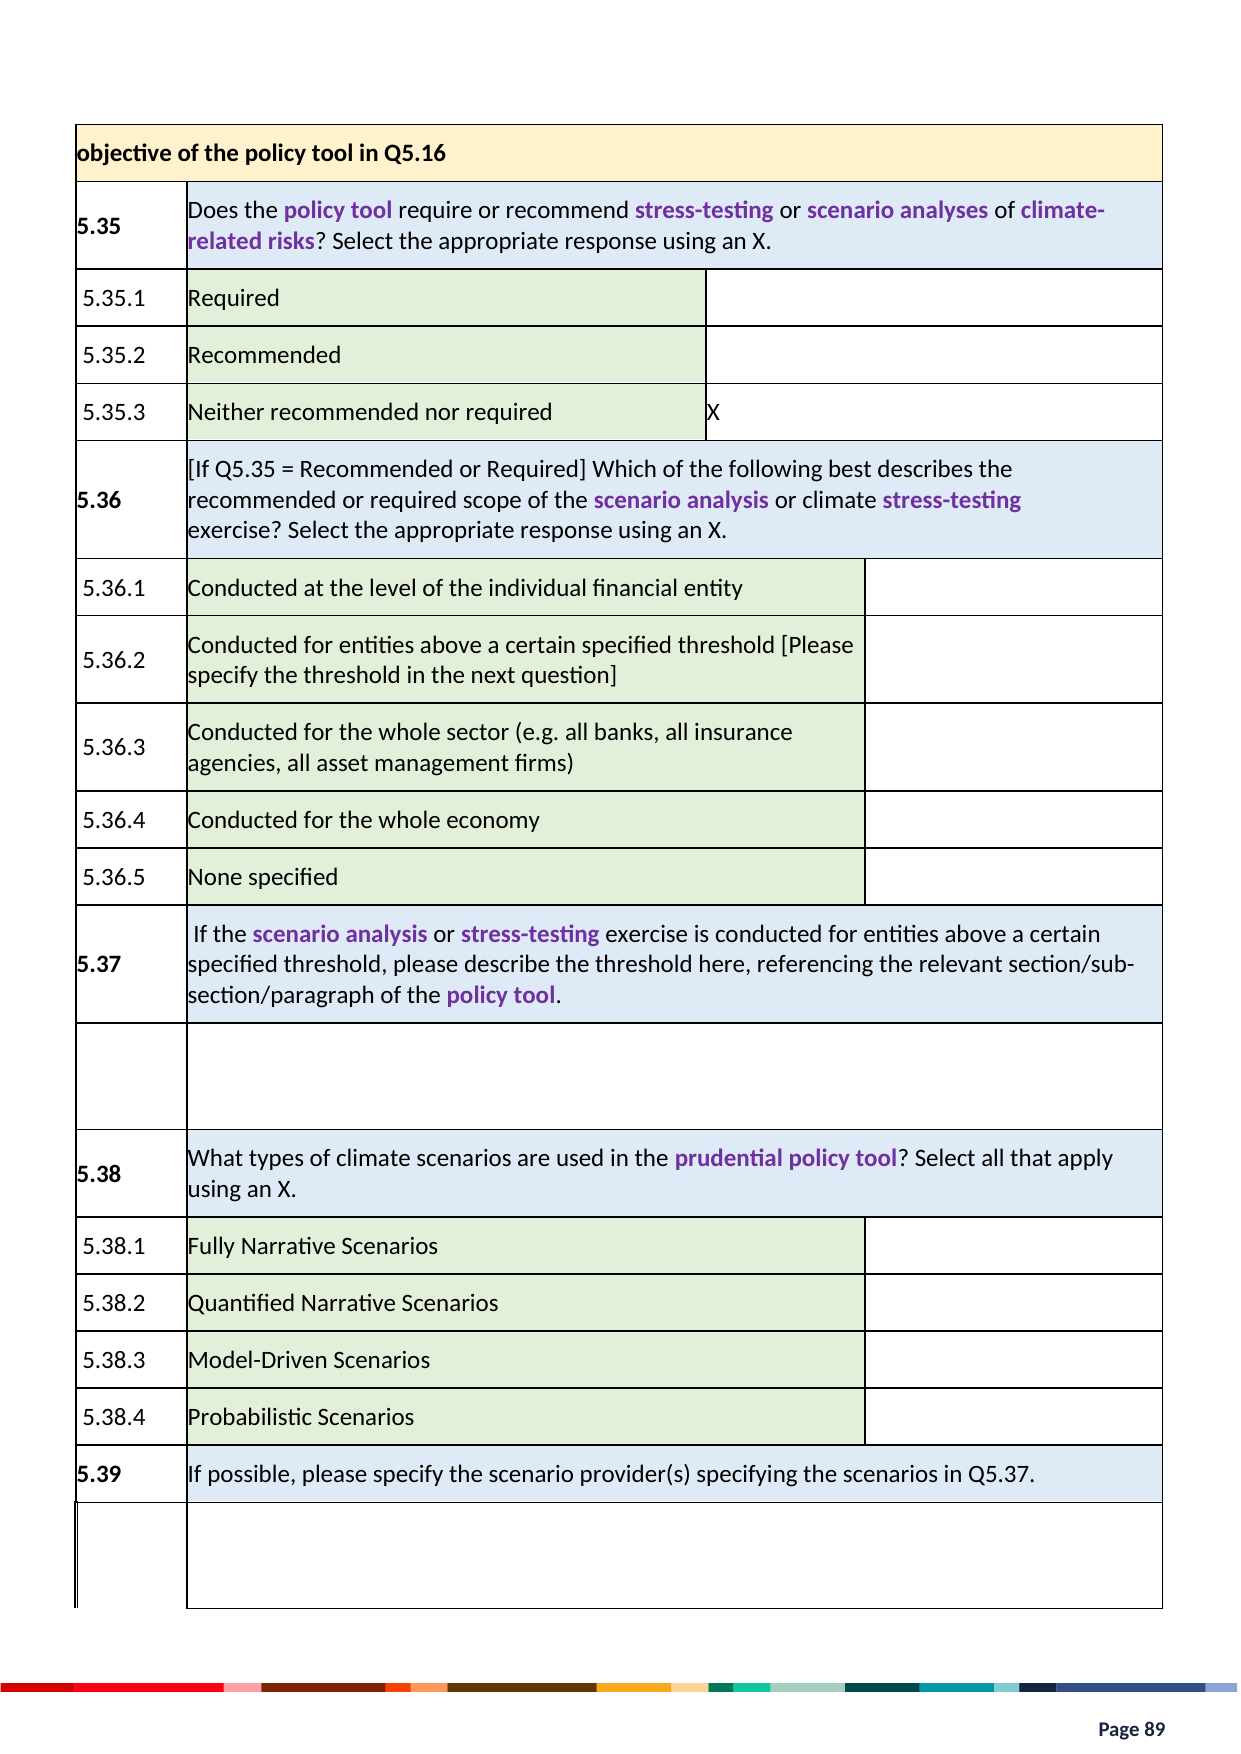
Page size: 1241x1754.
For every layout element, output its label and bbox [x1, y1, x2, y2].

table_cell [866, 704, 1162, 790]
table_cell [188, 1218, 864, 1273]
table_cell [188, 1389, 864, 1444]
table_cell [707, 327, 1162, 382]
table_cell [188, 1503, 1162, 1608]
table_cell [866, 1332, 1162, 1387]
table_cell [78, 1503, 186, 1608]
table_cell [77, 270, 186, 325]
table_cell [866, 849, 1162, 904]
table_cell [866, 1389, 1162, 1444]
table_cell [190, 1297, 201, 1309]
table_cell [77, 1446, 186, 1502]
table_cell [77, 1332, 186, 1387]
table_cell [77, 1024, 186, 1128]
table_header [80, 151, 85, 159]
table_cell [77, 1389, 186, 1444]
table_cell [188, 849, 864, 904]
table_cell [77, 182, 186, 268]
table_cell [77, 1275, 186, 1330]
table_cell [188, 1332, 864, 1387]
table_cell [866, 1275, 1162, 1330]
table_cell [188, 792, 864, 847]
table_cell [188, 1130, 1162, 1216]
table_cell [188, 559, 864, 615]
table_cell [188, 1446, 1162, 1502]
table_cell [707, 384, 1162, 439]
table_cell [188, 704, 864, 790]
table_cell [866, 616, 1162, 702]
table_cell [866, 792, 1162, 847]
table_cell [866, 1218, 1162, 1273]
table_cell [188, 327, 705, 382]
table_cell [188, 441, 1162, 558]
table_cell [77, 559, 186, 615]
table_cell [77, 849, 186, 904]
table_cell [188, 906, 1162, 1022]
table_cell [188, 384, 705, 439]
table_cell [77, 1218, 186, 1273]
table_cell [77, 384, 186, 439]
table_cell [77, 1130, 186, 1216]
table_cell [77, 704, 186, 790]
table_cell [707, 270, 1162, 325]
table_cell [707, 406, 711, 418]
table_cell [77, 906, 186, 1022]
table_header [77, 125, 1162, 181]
picture [0, 1683, 1236, 1692]
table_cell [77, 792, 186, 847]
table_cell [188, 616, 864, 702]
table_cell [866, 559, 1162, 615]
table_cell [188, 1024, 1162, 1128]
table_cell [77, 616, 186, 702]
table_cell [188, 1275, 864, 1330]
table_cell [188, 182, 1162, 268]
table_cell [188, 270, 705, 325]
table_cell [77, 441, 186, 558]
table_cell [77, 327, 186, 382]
